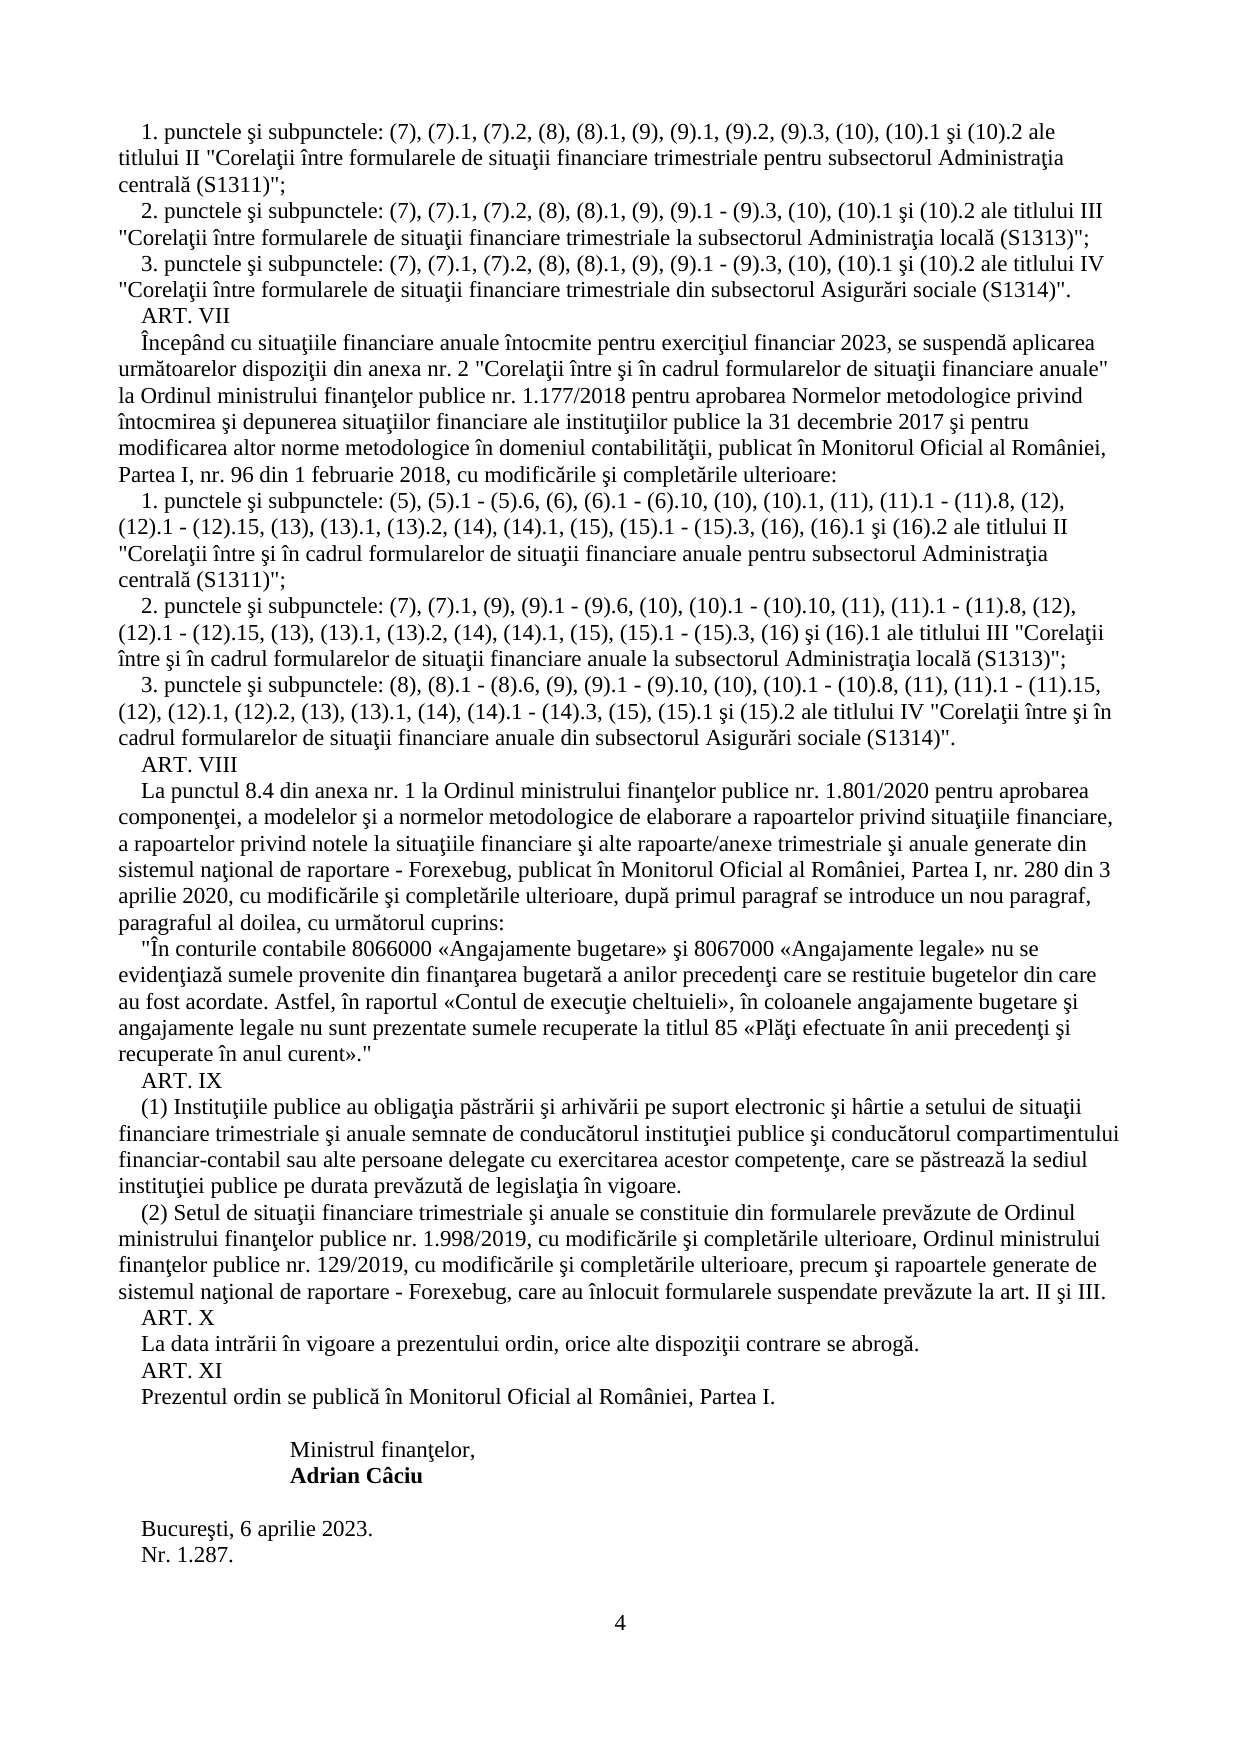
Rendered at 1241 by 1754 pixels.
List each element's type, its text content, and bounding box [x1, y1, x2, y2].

text Începând cu situaţiile financiare anuale întocmite pentru exerciţiul financiar 2023, se suspendă aplicarea următoarelor dispoziţii din anexa nr. 2 "Corelaţii între şi în cadrul formularelor de situaţii financiare anuale" la Ordinul ministrului finanţelor publice nr. 1.177/2018 pentru aprobarea Normelor metodologice privind întocmirea şi depunerea situaţiilor financiare ale instituţiilor publice la 31 decembrie 2017 şi pentru modificarea altor norme metodologice în domeniul contabilităţii, publicat în Monitorul Oficial al României, Partea I, nr. 96 din 1 februarie 2018, cu modificările şi completările ulterioare: [118, 329, 1122, 487]
text Prezentul ordin se publică în Monitorul Oficial al României, Partea I. [118, 1383, 1122, 1409]
text Bucureşti, 6 aprilie 2023. [118, 1515, 1122, 1541]
text 2. punctele şi subpunctele: (7), (7).1, (9), (9).1 - (9).6, (10), (10).1 - (10).10, (11), (11).1 - (11).8, (12), (12).1 - (12).15, (13), (13).1, (13).2, (14), (14).1, (15), (15).1 - (15).3, (16) şi (16).1 ale titlului III "Corelaţii între şi în cadrul formularelor de situaţii financiare anuale la subsectorul Administraţia locală (S1313)"; [118, 592, 1122, 672]
text (1) Instituţiile publice au obligaţia păstrării şi arhivării pe suport electronic şi hârtie a setului de situaţii financiare trimestriale şi anuale semnate de conducătorul instituţiei publice şi conducătorul compartimentului financiar-contabil sau alte persoane delegate cu exercitarea acestor competenţe, care se păstrează la sediul instituţiei publice pe durata prevăzută de legislaţia în vigoare. [118, 1093, 1122, 1199]
text ART. X [118, 1304, 1122, 1330]
text 3. punctele şi subpunctele: (8), (8).1 - (8).6, (9), (9).1 - (9).10, (10), (10).1 - (10).8, (11), (11).1 - (11).15, (12), (12).1, (12).2, (13), (13).1, (14), (14).1 - (14).3, (15), (15).1 şi (15).2 ale titlului IV "Corelaţii între şi în cadrul formularelor de situaţii financiare anuale din subsectorul Asigurări sociale (S1314)". [118, 672, 1122, 751]
text "În conturile contabile 8066000 «Angajamente bugetare» şi 8067000 «Angajamente legale» nu se evidenţiază sumele provenite din finanţarea bugetară a anilor precedenţi care se restituie bugetelor din care au fost acordate. Astfel, în raportul «Contul de execuţie cheltuieli», în coloanele angajamente bugetare şi angajamente legale nu sunt prezentate sumele recuperate la titlul 85 «Plăţi efectuate în anii precedenţi şi recuperate în anul curent»." [118, 935, 1122, 1067]
text Ministrul finanţelor, [118, 1436, 1122, 1462]
text (2) Setul de situaţii financiare trimestriale şi anuale se constituie din formularele prevăzute de Ordinul ministrului finanţelor publice nr. 1.998/2019, cu modificările şi completările ulterioare, Ordinul ministrului finanţelor publice nr. 129/2019, cu modificările şi completările ulterioare, precum şi rapoartele generate de sistemul naţional de raportare - Forexebug, care au înlocuit formularele suspendate prevăzute la art. II şi III. [118, 1199, 1122, 1304]
text 1. punctele şi subpunctele: (5), (5).1 - (5).6, (6), (6).1 - (6).10, (10), (10).1, (11), (11).1 - (11).8, (12), (12).1 - (12).15, (13), (13).1, (13).2, (14), (14).1, (15), (15).1 - (15).3, (16), (16).1 şi (16).2 ale titlului II "Corelaţii între şi în cadrul formularelor de situaţii financiare anuale pentru subsectorul Administraţia centrală (S1311)"; [118, 487, 1122, 592]
text ART. XI [118, 1357, 1122, 1383]
text Adrian Câciu [118, 1462, 1122, 1488]
text Nr. 1.287. [118, 1541, 1122, 1568]
text ART. VII [118, 303, 1122, 329]
text La punctul 8.4 din anexa nr. 1 la Ordinul ministrului finanţelor publice nr. 1.801/2020 pentru aprobarea componenţei, a modelelor şi a normelor metodologice de elaborare a rapoartelor privind situaţiile financiare, a rapoartelor privind notele la situaţiile financiare şi alte rapoarte/anexe trimestriale şi anuale generate din sistemul naţional de raportare - Forexebug, publicat în Monitorul Oficial al României, Partea I, nr. 280 din 3 aprilie 2020, cu modificările şi completările ulterioare, după primul paragraf se introduce un nou paragraf, paragraful al doilea, cu următorul cuprins: [118, 777, 1122, 935]
text 2. punctele şi subpunctele: (7), (7).1, (7).2, (8), (8).1, (9), (9).1 - (9).3, (10), (10).1 şi (10).2 ale titlului III "Corelaţii între formularele de situaţii financiare trimestriale la subsectorul Administraţia locală (S1313)"; [118, 197, 1122, 250]
text 1. punctele şi subpunctele: (7), (7).1, (7).2, (8), (8).1, (9), (9).1, (9).2, (9).3, (10), (10).1 şi (10).2 ale titlului II "Corelaţii între formularele de situaţii financiare trimestriale pentru subsectorul Administraţia centrală (S1311)"; [118, 118, 1122, 197]
text ART. VIII [118, 751, 1122, 777]
text La data intrării în vigoare a prezentului ordin, orice alte dispoziţii contrare se abrogă. [118, 1330, 1122, 1357]
text 3. punctele şi subpunctele: (7), (7).1, (7).2, (8), (8).1, (9), (9).1 - (9).3, (10), (10).1 şi (10).2 ale titlului IV "Corelaţii între formularele de situaţii financiare trimestriale din subsectorul Asigurări sociale (S1314)". [118, 250, 1122, 303]
text ART. IX [118, 1067, 1122, 1093]
